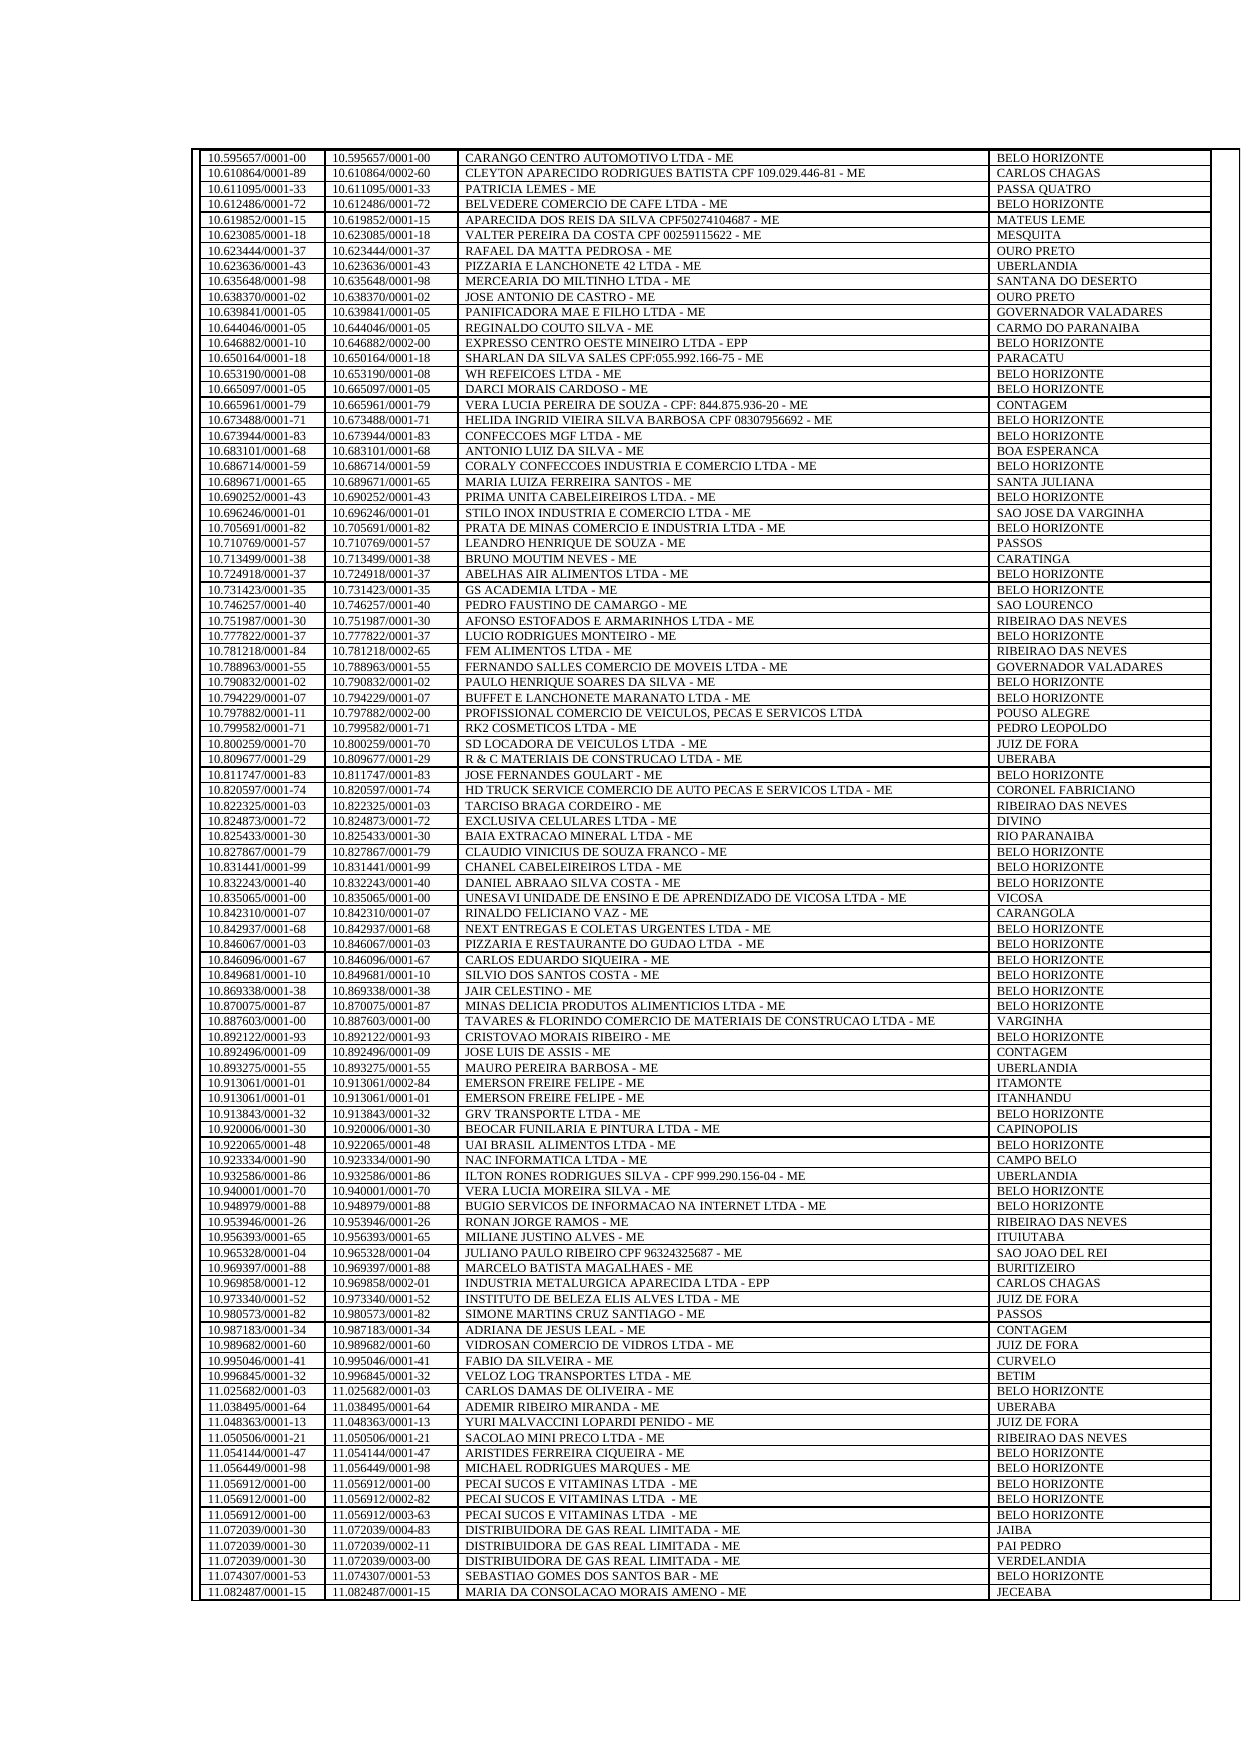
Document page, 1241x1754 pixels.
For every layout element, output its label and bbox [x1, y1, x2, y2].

table_cell [459, 1384, 988, 1399]
table_cell [459, 1153, 988, 1167]
table_cell [990, 1276, 1210, 1291]
table_cell [990, 706, 1210, 720]
table_cell [326, 1292, 457, 1306]
table_cell [459, 1230, 988, 1244]
table_cell [990, 1245, 1210, 1260]
table_cell [201, 1446, 324, 1460]
table_cell [459, 398, 988, 412]
table_cell [326, 1076, 457, 1090]
table_cell [459, 1184, 988, 1198]
table_cell [459, 613, 988, 628]
table_cell [326, 274, 457, 289]
table_cell [459, 937, 988, 951]
table_cell [326, 875, 457, 890]
table_cell [459, 1245, 988, 1260]
table_cell [326, 1030, 457, 1044]
table_cell [326, 1446, 457, 1460]
table_cell [201, 182, 324, 196]
table_cell [201, 798, 324, 813]
table_cell [201, 1400, 324, 1414]
table_cell [193, 150, 199, 1600]
table_cell [201, 860, 324, 874]
table_cell [201, 1153, 324, 1167]
table_cell [990, 1508, 1210, 1522]
table_cell [459, 845, 988, 859]
table_cell [990, 1292, 1210, 1306]
table_cell [459, 536, 988, 551]
table_cell [990, 197, 1210, 211]
table_cell [326, 1415, 457, 1429]
table_cell [326, 613, 457, 628]
table_cell [201, 999, 324, 1013]
table_cell [326, 1508, 457, 1522]
table_cell [459, 428, 988, 443]
table_cell [459, 1338, 988, 1352]
table_cell [459, 860, 988, 874]
table_cell [990, 228, 1210, 242]
table_cell [990, 752, 1210, 766]
table_cell [459, 922, 988, 936]
table_cell [201, 1415, 324, 1429]
table_cell [201, 983, 324, 998]
table_cell [326, 1060, 457, 1075]
table_cell [201, 814, 324, 828]
table_cell [326, 228, 457, 242]
table_cell [326, 290, 457, 304]
table_cell [326, 752, 457, 766]
table_cell [201, 428, 324, 443]
table_cell [326, 1353, 457, 1368]
table_cell [459, 305, 988, 319]
table_cell [326, 213, 457, 227]
table_cell [201, 444, 324, 458]
table_cell [990, 922, 1210, 936]
table_cell [990, 1230, 1210, 1244]
table_cell [201, 968, 324, 982]
table_cell [459, 166, 988, 181]
table_cell [326, 737, 457, 751]
table_cell [990, 906, 1210, 921]
table_cell [326, 197, 457, 211]
table_cell [459, 459, 988, 474]
table_cell [990, 567, 1210, 581]
table_cell [201, 1014, 324, 1029]
table_cell [326, 1107, 457, 1121]
table_cell [990, 536, 1210, 551]
table_cell [326, 1230, 457, 1244]
table_cell [201, 166, 324, 181]
table_cell [326, 583, 457, 597]
table_cell [459, 1138, 988, 1152]
table_cell [990, 1215, 1210, 1229]
table_cell [326, 398, 457, 412]
table_cell [326, 1492, 457, 1506]
table_cell [459, 336, 988, 350]
table_cell [459, 367, 988, 381]
table_cell [990, 860, 1210, 874]
table_cell [990, 274, 1210, 289]
table_cell [990, 166, 1210, 181]
table_cell [990, 953, 1210, 967]
table_cell [990, 336, 1210, 350]
table_cell [201, 613, 324, 628]
table_cell [459, 505, 988, 520]
table_cell [201, 475, 324, 489]
table_cell [459, 644, 988, 659]
table_cell [326, 367, 457, 381]
table_cell [201, 536, 324, 551]
table_cell [201, 228, 324, 242]
table_cell [990, 829, 1210, 844]
table_cell [326, 305, 457, 319]
table_cell [990, 968, 1210, 982]
table_cell [459, 1415, 988, 1429]
table_cell [201, 382, 324, 396]
table_cell [459, 1045, 988, 1059]
table_cell [459, 1307, 988, 1321]
table_cell [459, 629, 988, 643]
table_cell [201, 1076, 324, 1090]
table_cell [990, 1538, 1210, 1553]
table_cell [326, 783, 457, 797]
table_cell [201, 1508, 324, 1522]
table_cell [459, 721, 988, 736]
table_cell [326, 1045, 457, 1059]
table_cell [201, 1122, 324, 1136]
table_cell [990, 213, 1210, 227]
table_cell [201, 151, 324, 165]
table_cell [990, 721, 1210, 736]
table_cell [990, 1138, 1210, 1152]
table_cell [990, 937, 1210, 951]
table_cell [1212, 150, 1239, 1600]
table_cell [459, 1353, 988, 1368]
table_cell [326, 1338, 457, 1352]
table_cell [459, 1554, 988, 1568]
table_cell [201, 1215, 324, 1229]
table_cell [326, 1014, 457, 1029]
table_cell [326, 845, 457, 859]
table_cell [201, 690, 324, 705]
table_cell [201, 1461, 324, 1476]
table_cell [459, 197, 988, 211]
table_cell [326, 428, 457, 443]
table_cell [201, 1492, 324, 1506]
table_cell [201, 1292, 324, 1306]
table_cell [459, 1492, 988, 1506]
table_cell [201, 1060, 324, 1075]
table_cell [201, 937, 324, 951]
table_cell [990, 644, 1210, 659]
table_cell [326, 1261, 457, 1275]
table_cell [201, 305, 324, 319]
table_cell [459, 1030, 988, 1044]
table_cell [326, 1430, 457, 1445]
table_cell [201, 829, 324, 844]
table_cell [201, 1307, 324, 1321]
table_cell [326, 1400, 457, 1414]
table_cell [990, 690, 1210, 705]
table_cell [201, 721, 324, 736]
table_cell [201, 197, 324, 211]
table_cell [326, 1538, 457, 1553]
table_cell [326, 1554, 457, 1568]
table_cell [326, 1323, 457, 1337]
table_cell [326, 906, 457, 921]
table_cell [990, 1369, 1210, 1383]
table_cell [326, 999, 457, 1013]
table_cell [326, 814, 457, 828]
table_cell [201, 1554, 324, 1568]
table_cell [326, 1369, 457, 1383]
table_cell [201, 1477, 324, 1491]
table_cell [990, 1184, 1210, 1198]
table_cell [201, 1184, 324, 1198]
table_cell [990, 1353, 1210, 1368]
table_cell [990, 1415, 1210, 1429]
table_cell [201, 567, 324, 581]
table_cell [326, 690, 457, 705]
table_cell [326, 675, 457, 689]
table_cell [326, 1461, 457, 1476]
table_cell [326, 166, 457, 181]
table_cell [990, 768, 1210, 782]
table_cell [459, 829, 988, 844]
table_cell [990, 1076, 1210, 1090]
table_cell [326, 1091, 457, 1106]
table_cell [459, 1060, 988, 1075]
table_cell [459, 243, 988, 258]
table_cell [201, 1430, 324, 1445]
table_cell [459, 983, 988, 998]
table_cell [326, 598, 457, 612]
table_cell [990, 1168, 1210, 1183]
table_cell [326, 1307, 457, 1321]
table_cell [990, 1461, 1210, 1476]
table_cell [459, 1168, 988, 1183]
table_cell [326, 829, 457, 844]
table_cell [459, 737, 988, 751]
table_cell [201, 906, 324, 921]
table_cell [459, 1569, 988, 1584]
table_cell [201, 583, 324, 597]
table_cell [990, 444, 1210, 458]
table_cell [459, 1122, 988, 1136]
table_cell [459, 1276, 988, 1291]
table_cell [459, 752, 988, 766]
table_cell [990, 1199, 1210, 1214]
table_cell [459, 783, 988, 797]
table_cell [326, 521, 457, 535]
table_cell [459, 1523, 988, 1537]
table_cell [326, 1523, 457, 1537]
table_cell [459, 1091, 988, 1106]
table_cell [326, 444, 457, 458]
table_cell [459, 382, 988, 396]
table_cell [990, 290, 1210, 304]
table_cell [459, 290, 988, 304]
table_cell [201, 351, 324, 366]
table_cell [201, 1245, 324, 1260]
table_cell [201, 1230, 324, 1244]
table_cell [459, 228, 988, 242]
table_cell [990, 1261, 1210, 1275]
table_cell [459, 875, 988, 890]
table_cell [990, 182, 1210, 196]
table_cell [990, 259, 1210, 273]
table_cell [459, 891, 988, 905]
table_cell [326, 490, 457, 504]
table_cell [459, 1292, 988, 1306]
table_cell [459, 259, 988, 273]
table_cell [990, 1122, 1210, 1136]
table_cell [326, 1122, 457, 1136]
table_cell [201, 768, 324, 782]
table_cell [326, 1184, 457, 1198]
table_cell [326, 1585, 457, 1599]
table_cell [990, 367, 1210, 381]
table_cell [201, 1138, 324, 1152]
table_cell [326, 1138, 457, 1152]
table_cell [201, 1045, 324, 1059]
table_cell [990, 613, 1210, 628]
table_cell [326, 629, 457, 643]
table_cell [201, 213, 324, 227]
table_cell [326, 1153, 457, 1167]
table_cell [459, 706, 988, 720]
table_cell [990, 459, 1210, 474]
table_cell [326, 351, 457, 366]
table_cell [326, 1384, 457, 1399]
table_cell [201, 1199, 324, 1214]
table_cell [326, 922, 457, 936]
table_cell [201, 1585, 324, 1599]
table_cell [201, 320, 324, 335]
table_cell [326, 182, 457, 196]
table_cell [990, 428, 1210, 443]
table_cell [201, 922, 324, 936]
table_cell [459, 690, 988, 705]
table_cell [326, 983, 457, 998]
table_cell [201, 1384, 324, 1399]
table_cell [990, 1153, 1210, 1167]
table_cell [459, 490, 988, 504]
table_cell [990, 845, 1210, 859]
table_cell [201, 459, 324, 474]
table_cell [990, 1430, 1210, 1445]
table_cell [326, 1276, 457, 1291]
table_cell [459, 351, 988, 366]
table_cell [990, 783, 1210, 797]
table_cell [990, 1107, 1210, 1121]
table_cell [459, 1323, 988, 1337]
table_cell [459, 1538, 988, 1553]
table_cell [201, 629, 324, 643]
table_cell [326, 459, 457, 474]
table_cell [201, 490, 324, 504]
table_cell [990, 151, 1210, 165]
table_cell [201, 1261, 324, 1275]
table_cell [990, 552, 1210, 566]
table_cell [990, 1554, 1210, 1568]
table_cell [201, 706, 324, 720]
table_cell [459, 413, 988, 427]
table_cell [326, 536, 457, 551]
table_cell [990, 875, 1210, 890]
table_cell [201, 1353, 324, 1368]
table_cell [990, 475, 1210, 489]
table_cell [459, 552, 988, 566]
table_cell [326, 660, 457, 674]
table_cell [990, 798, 1210, 813]
table_cell [326, 706, 457, 720]
table_cell [990, 1030, 1210, 1044]
table_cell [201, 598, 324, 612]
table_cell [326, 953, 457, 967]
table_cell [990, 398, 1210, 412]
table_cell [990, 675, 1210, 689]
table_cell [201, 1538, 324, 1553]
table_cell [459, 598, 988, 612]
table_cell [201, 290, 324, 304]
table_cell [990, 583, 1210, 597]
table_cell [459, 1430, 988, 1445]
table_cell [459, 814, 988, 828]
table_cell [326, 413, 457, 427]
table_cell [990, 521, 1210, 535]
table_cell [326, 1245, 457, 1260]
table_cell [459, 182, 988, 196]
table_cell [459, 906, 988, 921]
table_cell [201, 367, 324, 381]
table_cell [326, 768, 457, 782]
table_cell [326, 721, 457, 736]
table_cell [201, 1369, 324, 1383]
table_cell [990, 1446, 1210, 1460]
table_cell [326, 644, 457, 659]
table_cell [326, 475, 457, 489]
table_cell [990, 1400, 1210, 1414]
table_cell [990, 1045, 1210, 1059]
table_cell [990, 1384, 1210, 1399]
table_cell [459, 1107, 988, 1121]
table_cell [459, 567, 988, 581]
table_cell [990, 891, 1210, 905]
table_cell [459, 320, 988, 335]
table_cell [326, 860, 457, 874]
table_cell [201, 752, 324, 766]
table_cell [990, 1323, 1210, 1337]
table_cell [201, 675, 324, 689]
table_cell [990, 629, 1210, 643]
table_cell [990, 737, 1210, 751]
table_cell [459, 1369, 988, 1383]
table_cell [990, 1569, 1210, 1584]
table_cell [459, 1400, 988, 1414]
table_cell [990, 660, 1210, 674]
table_cell [459, 1076, 988, 1090]
table_cell [990, 1338, 1210, 1352]
table_cell [459, 999, 988, 1013]
table_cell [459, 1446, 988, 1460]
table_cell [201, 737, 324, 751]
table_cell [459, 1585, 988, 1599]
table_cell [201, 1276, 324, 1291]
table_cell [326, 151, 457, 165]
table_cell [201, 660, 324, 674]
table_cell [326, 1199, 457, 1214]
table_cell [326, 382, 457, 396]
table_cell [326, 259, 457, 273]
table_cell [459, 1014, 988, 1029]
table_cell [201, 274, 324, 289]
table_cell [459, 953, 988, 967]
table_cell [990, 382, 1210, 396]
table_cell [990, 814, 1210, 828]
table_cell [326, 1477, 457, 1491]
table_cell [459, 151, 988, 165]
table_cell [990, 243, 1210, 258]
table_cell [459, 1508, 988, 1522]
table_cell [459, 1477, 988, 1491]
table_cell [459, 475, 988, 489]
table_cell [201, 505, 324, 520]
table_cell [201, 1091, 324, 1106]
table_cell [990, 351, 1210, 366]
table_cell [459, 1215, 988, 1229]
table_cell [201, 845, 324, 859]
table_cell [201, 413, 324, 427]
table_cell [459, 768, 988, 782]
table_cell [459, 1261, 988, 1275]
table_cell [990, 1477, 1210, 1491]
table_cell [326, 968, 457, 982]
table_cell [201, 552, 324, 566]
table_cell [990, 598, 1210, 612]
table_cell [326, 336, 457, 350]
table_cell [990, 999, 1210, 1013]
table_cell [990, 505, 1210, 520]
table_cell [459, 1199, 988, 1214]
table_cell [459, 660, 988, 674]
table_cell [990, 983, 1210, 998]
table_cell [201, 336, 324, 350]
table_cell [990, 320, 1210, 335]
table_cell [459, 583, 988, 597]
table_cell [201, 891, 324, 905]
table_cell [990, 1307, 1210, 1321]
table_cell [201, 398, 324, 412]
table_cell [459, 521, 988, 535]
table_cell [326, 1569, 457, 1584]
table_cell [459, 675, 988, 689]
table_cell [326, 320, 457, 335]
table_cell [326, 552, 457, 566]
table_cell [459, 1461, 988, 1476]
table_cell [326, 567, 457, 581]
table_cell [990, 1060, 1210, 1075]
table_cell [201, 1338, 324, 1352]
table_cell [990, 1585, 1210, 1599]
table_cell [326, 1168, 457, 1183]
table_cell [201, 1030, 324, 1044]
table_cell [326, 891, 457, 905]
table_cell [990, 413, 1210, 427]
table_cell [201, 1523, 324, 1537]
table_cell [990, 1014, 1210, 1029]
table_cell [201, 1323, 324, 1337]
table_cell [201, 1107, 324, 1121]
table_cell [990, 490, 1210, 504]
table_cell [990, 305, 1210, 319]
table_cell [459, 968, 988, 982]
table_cell [201, 644, 324, 659]
table_cell [990, 1492, 1210, 1506]
table_cell [326, 1215, 457, 1229]
table_cell [326, 798, 457, 813]
table_cell [459, 798, 988, 813]
table_cell [201, 259, 324, 273]
table_cell [326, 505, 457, 520]
table_cell [201, 875, 324, 890]
table_cell [201, 521, 324, 535]
table_cell [990, 1523, 1210, 1537]
table_cell [326, 243, 457, 258]
table_cell [459, 444, 988, 458]
table_cell [459, 274, 988, 289]
table_cell [201, 783, 324, 797]
table_cell [459, 213, 988, 227]
table_cell [326, 937, 457, 951]
table_cell [201, 243, 324, 258]
table_cell [201, 1569, 324, 1584]
table_cell [201, 953, 324, 967]
table_cell [201, 1168, 324, 1183]
table_cell [990, 1091, 1210, 1106]
